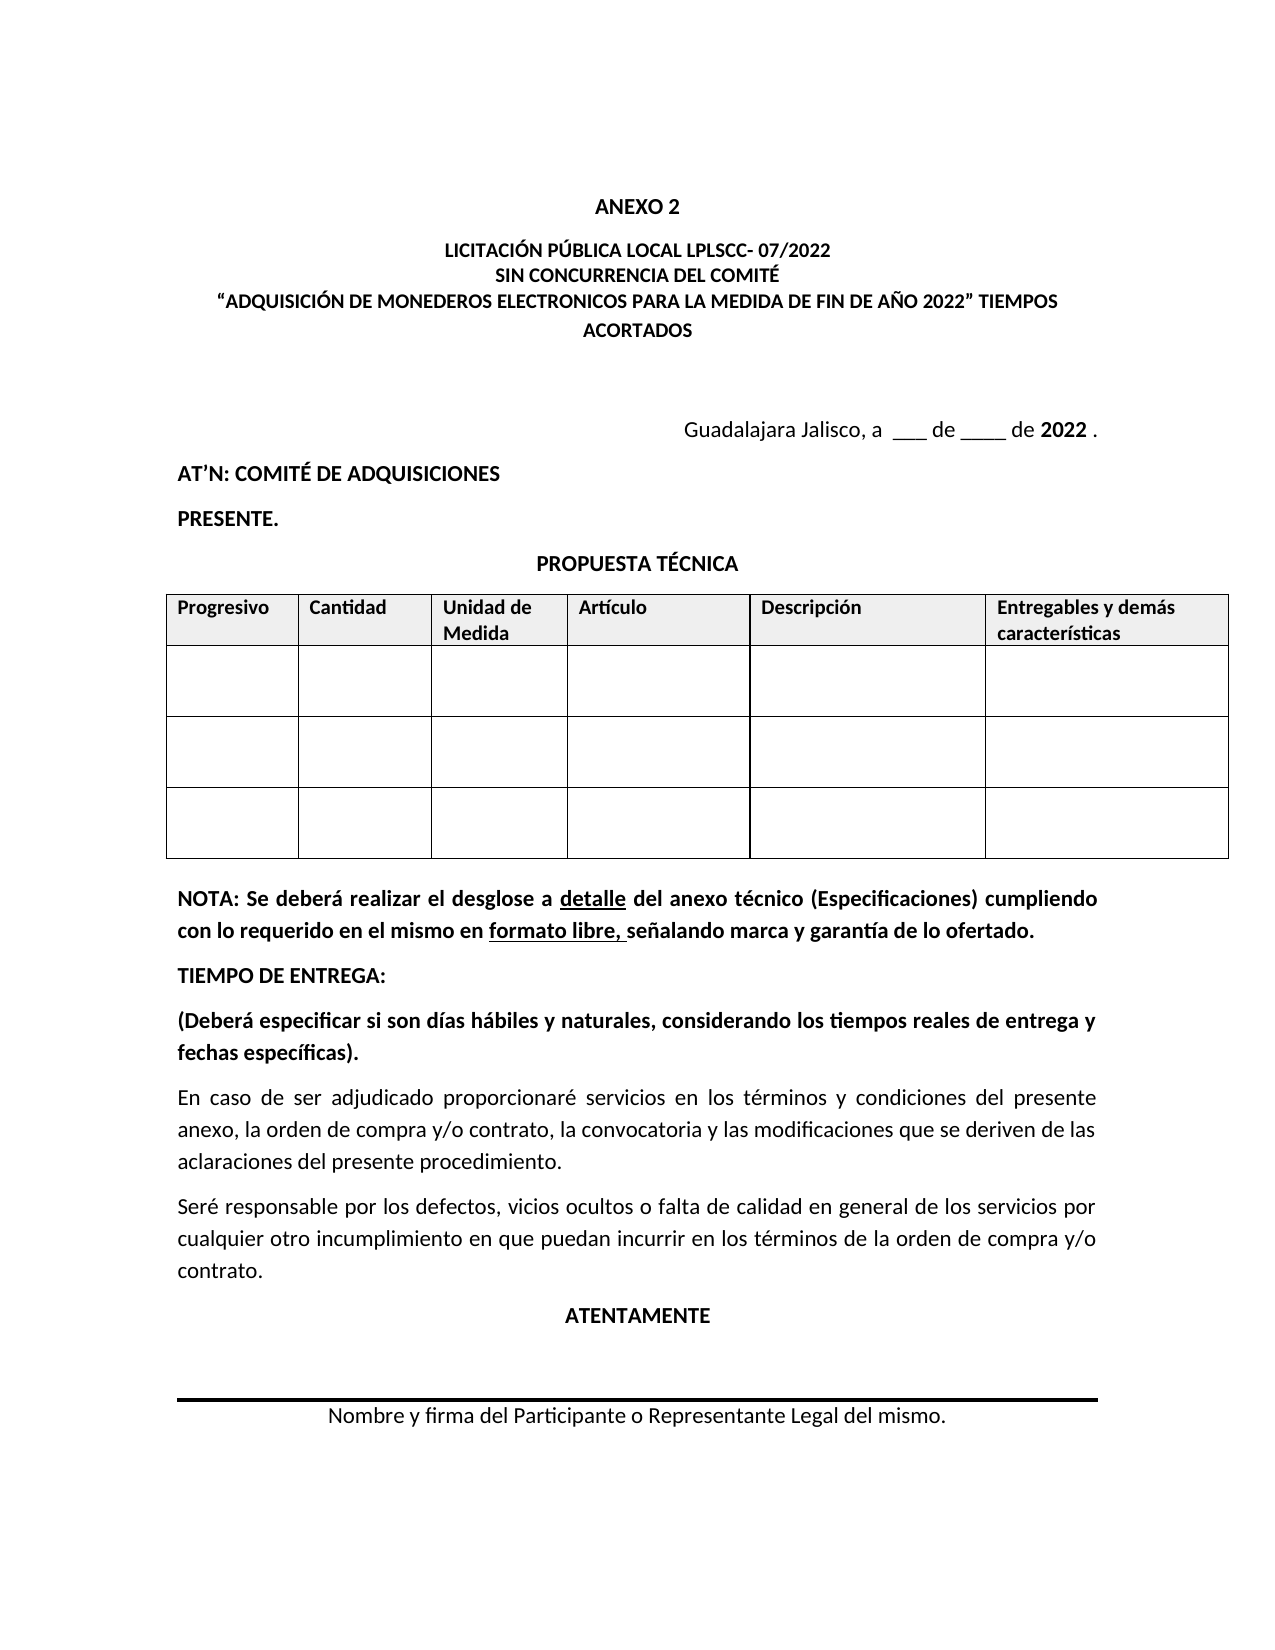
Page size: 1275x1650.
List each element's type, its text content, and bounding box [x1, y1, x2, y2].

text NOTA: Se deberá realizar el desglose a detalle del anexo técnico (Especificaciones) cumpliendo con lo requerido en el mismo en formato libre, señalando marca y garantía de lo ofertado. [177, 884, 1098, 944]
text (Deberá especificar si son días hábiles y naturales, considerando los tiempos reales de entrega y fechas específicas). [177, 1006, 1098, 1066]
text En caso de ser adjudicado proporcionaré servicios en los términos y condiciones del presente anexo, la orden de compra y/o contrato, la convocatoria y las modificaciones que se deriven de las aclaraciones del presente procedimiento. [177, 1083, 1098, 1175]
text Seré responsable por los defectos, vicios ocultos o falta de calidad en general de los servicios por cualquier otro incumplimiento en que puedan incurrir en los términos de la orden de compra y/o contrato. [177, 1192, 1098, 1284]
table_cell [568, 788, 749, 858]
table_header Cantidad [299, 595, 431, 645]
table_cell [299, 646, 431, 716]
table_cell [568, 646, 749, 716]
table_cell [167, 717, 298, 787]
text “ADQUISICIÓN DE MONEDEROS ELECTRONICOS PARA LA MEDIDA DE FIN DE AÑO 2022” TIEMPOS ACORTADOS [177, 288, 1098, 342]
text AT’N: COMITÉ DE ADQUISICIONES [177, 459, 1098, 487]
table_cell [751, 646, 985, 716]
table_cell [299, 717, 431, 787]
text Guadalajara Jalisco, a ___ de ____ de 2022 . [177, 415, 1098, 443]
table_header Artículo [568, 595, 749, 645]
text PRESENTE. [177, 504, 1098, 532]
table_cell [751, 717, 985, 787]
table_cell [167, 788, 298, 858]
table_header Progresivo [167, 595, 298, 645]
text ANEXO 2 [177, 192, 1098, 220]
table_cell [568, 717, 749, 787]
table_header Unidad de Medida [432, 595, 567, 645]
table_cell [167, 646, 298, 716]
text ATENTAMENTE [177, 1301, 1098, 1329]
table_cell [432, 646, 567, 716]
table_cell [299, 788, 431, 858]
table_cell [432, 788, 567, 858]
text TIEMPO DE ENTREGA: [177, 961, 1098, 989]
text LICITACIÓN PÚBLICA LOCAL LPLSCC- 07/2022 [177, 237, 1098, 262]
text SIN CONCURRENCIA DEL COMITÉ [177, 262, 1098, 288]
table_header Entregables y demás características [986, 595, 1228, 645]
table_cell [751, 788, 985, 858]
table_header Descripción [751, 595, 985, 645]
table_cell [986, 717, 1228, 787]
table_cell [986, 788, 1228, 858]
text Nombre y firma del Participante o Representante Legal del mismo. [177, 1402, 1098, 1429]
text PROPUESTA TÉCNICA [177, 549, 1098, 577]
table_cell [432, 717, 567, 787]
table_cell [986, 646, 1228, 716]
